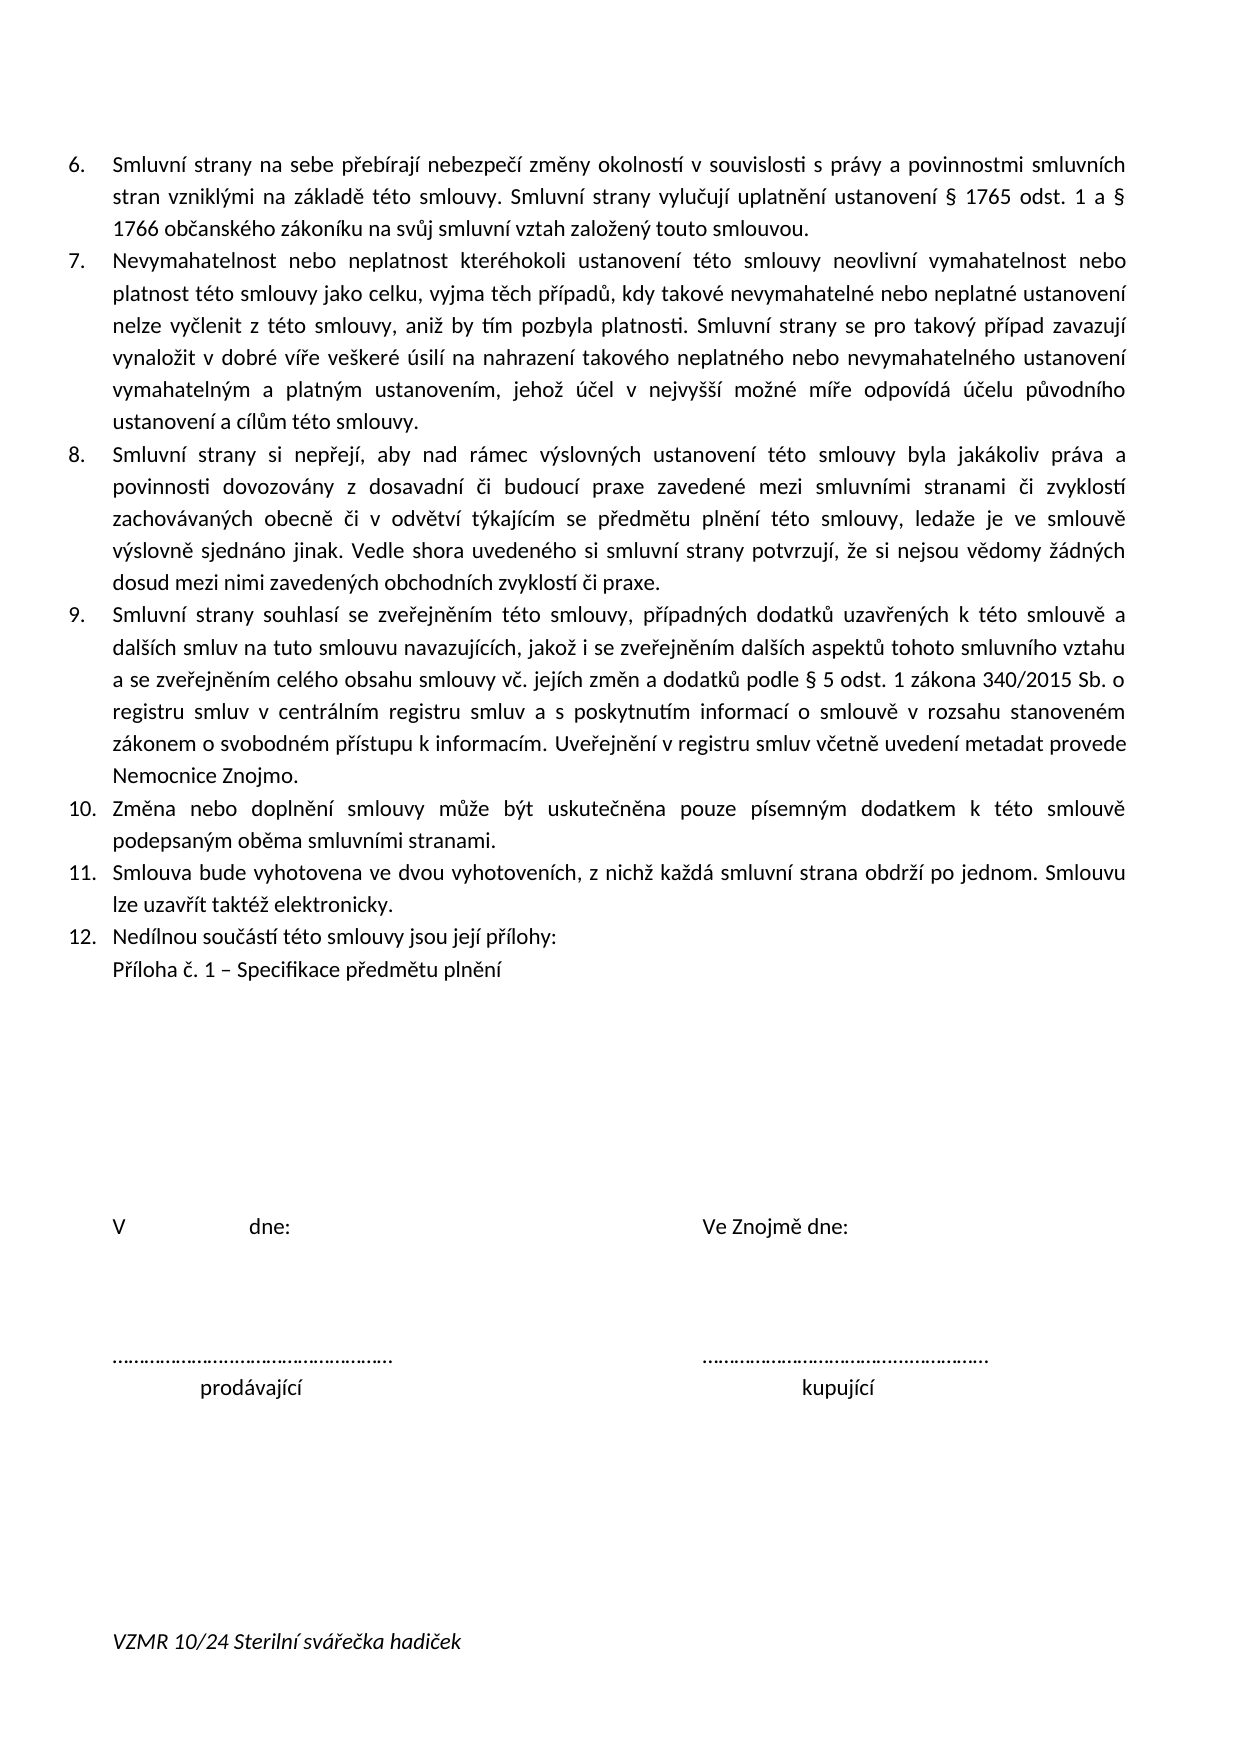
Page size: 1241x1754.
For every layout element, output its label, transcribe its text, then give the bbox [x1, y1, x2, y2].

text …………………..………………………… ………………………………...…………… [112, 1341, 1128, 1369]
text Příloha č. 1 – Specifikace předmětu plnění [112, 955, 1128, 983]
list Smluvní strany si nepřejí, aby nad rámec výslovných ustanovení této smlouvy byla jakákoliv práva a povinnosti dovozovány z dosavadní či budoucí praxe zavedené mezi smluvními stranami či zvyklostí zachovávaných obecně či v odvětví týkajícím se předmětu plnění této smlouvy, ledaže je ve smlouvě výslovně sjednáno jinak. Vedle shora uvedeného si smluvní strany potvrzují, že si nejsou vědomy žádných dosud mezi nimi zavedených obchodních zvyklostí či praxe. [68, 440, 1128, 596]
list Nevymahatelnost nebo neplatnost kteréhokoli ustanovení této smlouvy neovlivní vymahatelnost nebo platnost této smlouvy jako celku, vyjma těch případů, kdy takové nevymahatelné nebo neplatné ustanovení nelze vyčlenit z této smlouvy, aniž by tím pozbyla platnosti. Smluvní strany se pro takový případ zavazují vynaložit v dobré víře veškeré úsilí na nahrazení takového neplatného nebo nevymahatelného ustanovení vymahatelným a platným ustanovením, jehož účel v nejvyšší možné míře odpovídá účelu původního ustanovení a cílům této smlouvy. [68, 247, 1128, 436]
list Nedílnou součástí této smlouvy jsou její přílohy: [68, 922, 1128, 951]
text V dne: Ve Znojmě dne: [112, 1212, 1128, 1240]
list Smluvní strany na sebe přebírají nebezpečí změny okolností v souvislosti s právy a povinnostmi smluvních stran vzniklými na základě této smlouvy. Smluvní strany vylučují uplatnění ustanovení § 1765 odst. § 1766 občanského zákoníku na svůj smluvní vztah založený touto smlouvou. [68, 150, 1128, 242]
list Smlouva bude vyhotovena ve dvou vyhotoveních, z nichž každá smluvní strana obdrží po jednom. Smlouvu lze uzavřít taktéž elektronicky. [68, 858, 1128, 918]
text prodávající kupující [112, 1373, 1128, 1401]
list Změna nebo doplnění smlouvy může být uskutečněna pouze písemným dodatkem k této smlouvě podepsaným oběma smluvními stranami. [68, 794, 1128, 854]
list Smluvní strany souhlasí se zveřejněním této smlouvy, případných dodatků uzavřených k této smlouvě a dalších smluv na tuto smlouvu navazujících, jakož i se zveřejněním dalších aspektů tohoto smluvního vztahu a se zveřejněním celého obsahu smlouvy vč. jejích změn a dodatků podle § 5 odst. 1 zákona 340/2015 Sb. o registru smluv v centrálním registru smluv a s poskytnutím informací o smlouvě v rozsahu stanoveném zákonem o svobodném přístupu k informacím. Uveřejnění v registru smluv včetně uvedení metadat provede Nemocnice Znojmo. [68, 601, 1128, 789]
